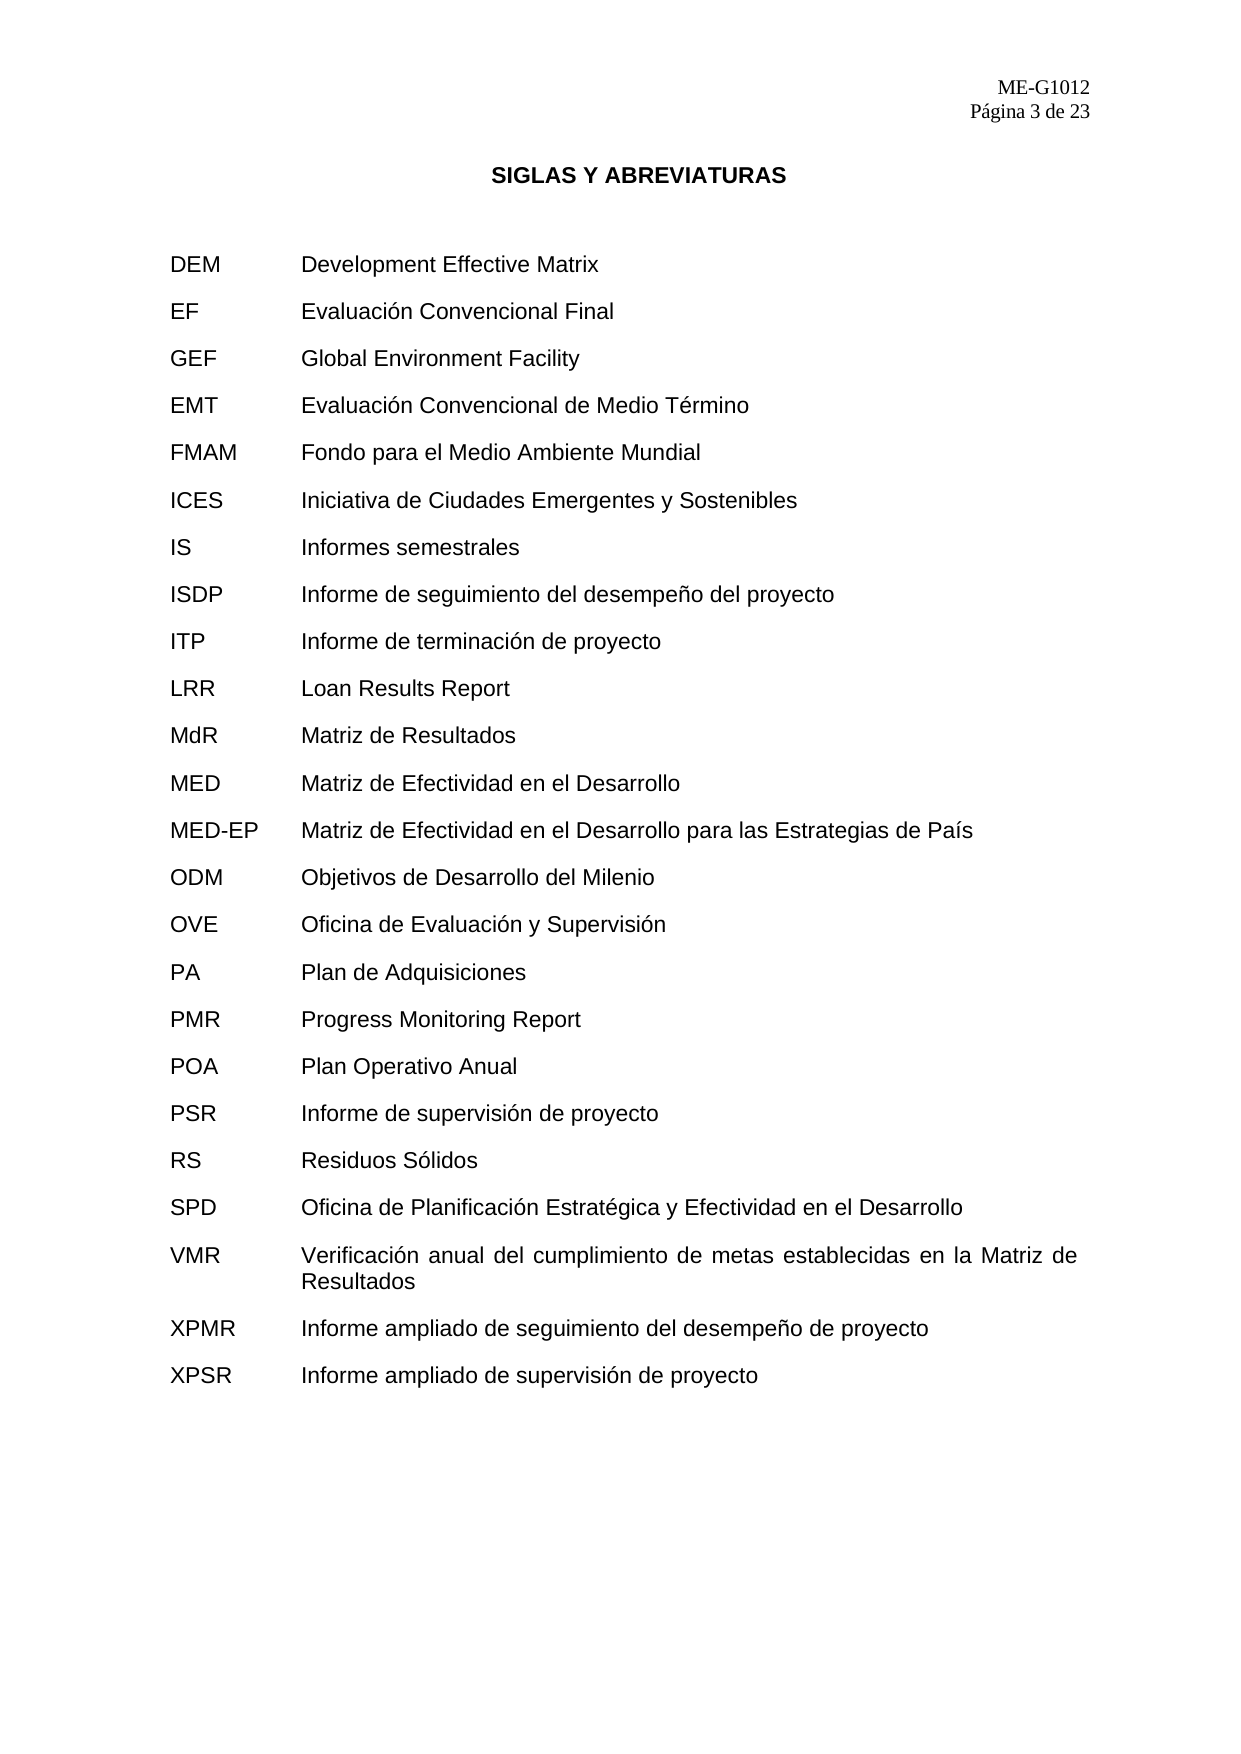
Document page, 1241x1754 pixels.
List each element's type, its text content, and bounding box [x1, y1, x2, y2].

table_cell Oficina de Planificación Estratégica y Efectividad en el Desarrollo [290, 1184, 1090, 1231]
table_cell Evaluación Convencional Final [290, 288, 1090, 334]
table_cell ICES [159, 476, 290, 523]
table_cell Informes semestrales [290, 523, 1090, 571]
table_cell Global Environment Facility [290, 335, 1090, 382]
table_cell XPSR [159, 1352, 290, 1399]
table_header DEM [159, 240, 290, 287]
table_cell MED-EP [159, 806, 290, 854]
table_cell Informe de supervisión de proyecto [290, 1090, 1090, 1137]
table_cell FMAM [159, 429, 290, 476]
table_cell EF [159, 288, 290, 334]
table_cell PSR [159, 1090, 290, 1137]
table_cell SPD [159, 1184, 290, 1231]
table_cell GEF [159, 335, 290, 382]
table_cell ISDP [159, 571, 290, 618]
table_cell Informe ampliado de seguimiento del desempeño de proyecto [290, 1305, 1090, 1352]
table_cell Plan de Adquisiciones [290, 948, 1090, 995]
table_cell Progress Monitoring Report [290, 995, 1090, 1042]
table_cell PA [159, 948, 290, 995]
table_cell Verificación anual del cumplimiento de metas establecidas en la Matriz de Resultados [290, 1231, 1090, 1305]
table_cell Matriz de Efectividad en el Desarrollo para las Estrategias de País [290, 806, 1090, 854]
table_header Development Effective Matrix [290, 240, 1090, 287]
table_cell XPMR [159, 1305, 290, 1352]
table_cell RS [159, 1137, 290, 1184]
table_cell ITP [159, 618, 290, 665]
table_cell Oficina de Evaluación y Supervisión [290, 901, 1090, 948]
table_cell Loan Results Report [290, 665, 1090, 712]
text SIGLAS Y ABREVIATURAS [187, 162, 1090, 189]
table_cell EMT [159, 382, 290, 429]
table_cell OVE [159, 901, 290, 948]
table_cell POA [159, 1043, 290, 1089]
table_cell Matriz de Efectividad en el Desarrollo [290, 759, 1090, 806]
table_cell MED [159, 759, 290, 806]
table_cell Informe ampliado de supervisión de proyecto [290, 1352, 1090, 1399]
table_cell MdR [159, 712, 290, 759]
table_cell Iniciativa de Ciudades Emergentes y Sostenibles [290, 476, 1090, 523]
table_cell IS [159, 523, 290, 571]
table_cell ODM [159, 854, 290, 901]
table_cell Matriz de Resultados [290, 712, 1090, 759]
table_cell Evaluación Convencional de Medio Término [290, 382, 1090, 429]
table_cell Objetivos de Desarrollo del Milenio [290, 854, 1090, 901]
table_cell PMR [159, 995, 290, 1042]
table_cell Informe de seguimiento del desempeño del proyecto [290, 571, 1090, 618]
table_cell LRR [159, 665, 290, 712]
table_cell Fondo para el Medio Ambiente Mundial [290, 429, 1090, 476]
table_cell Residuos Sólidos [290, 1137, 1090, 1184]
table_cell Plan Operativo Anual [290, 1043, 1090, 1089]
table_cell VMR [159, 1231, 290, 1305]
table_cell Informe de terminación de proyecto [290, 618, 1090, 665]
